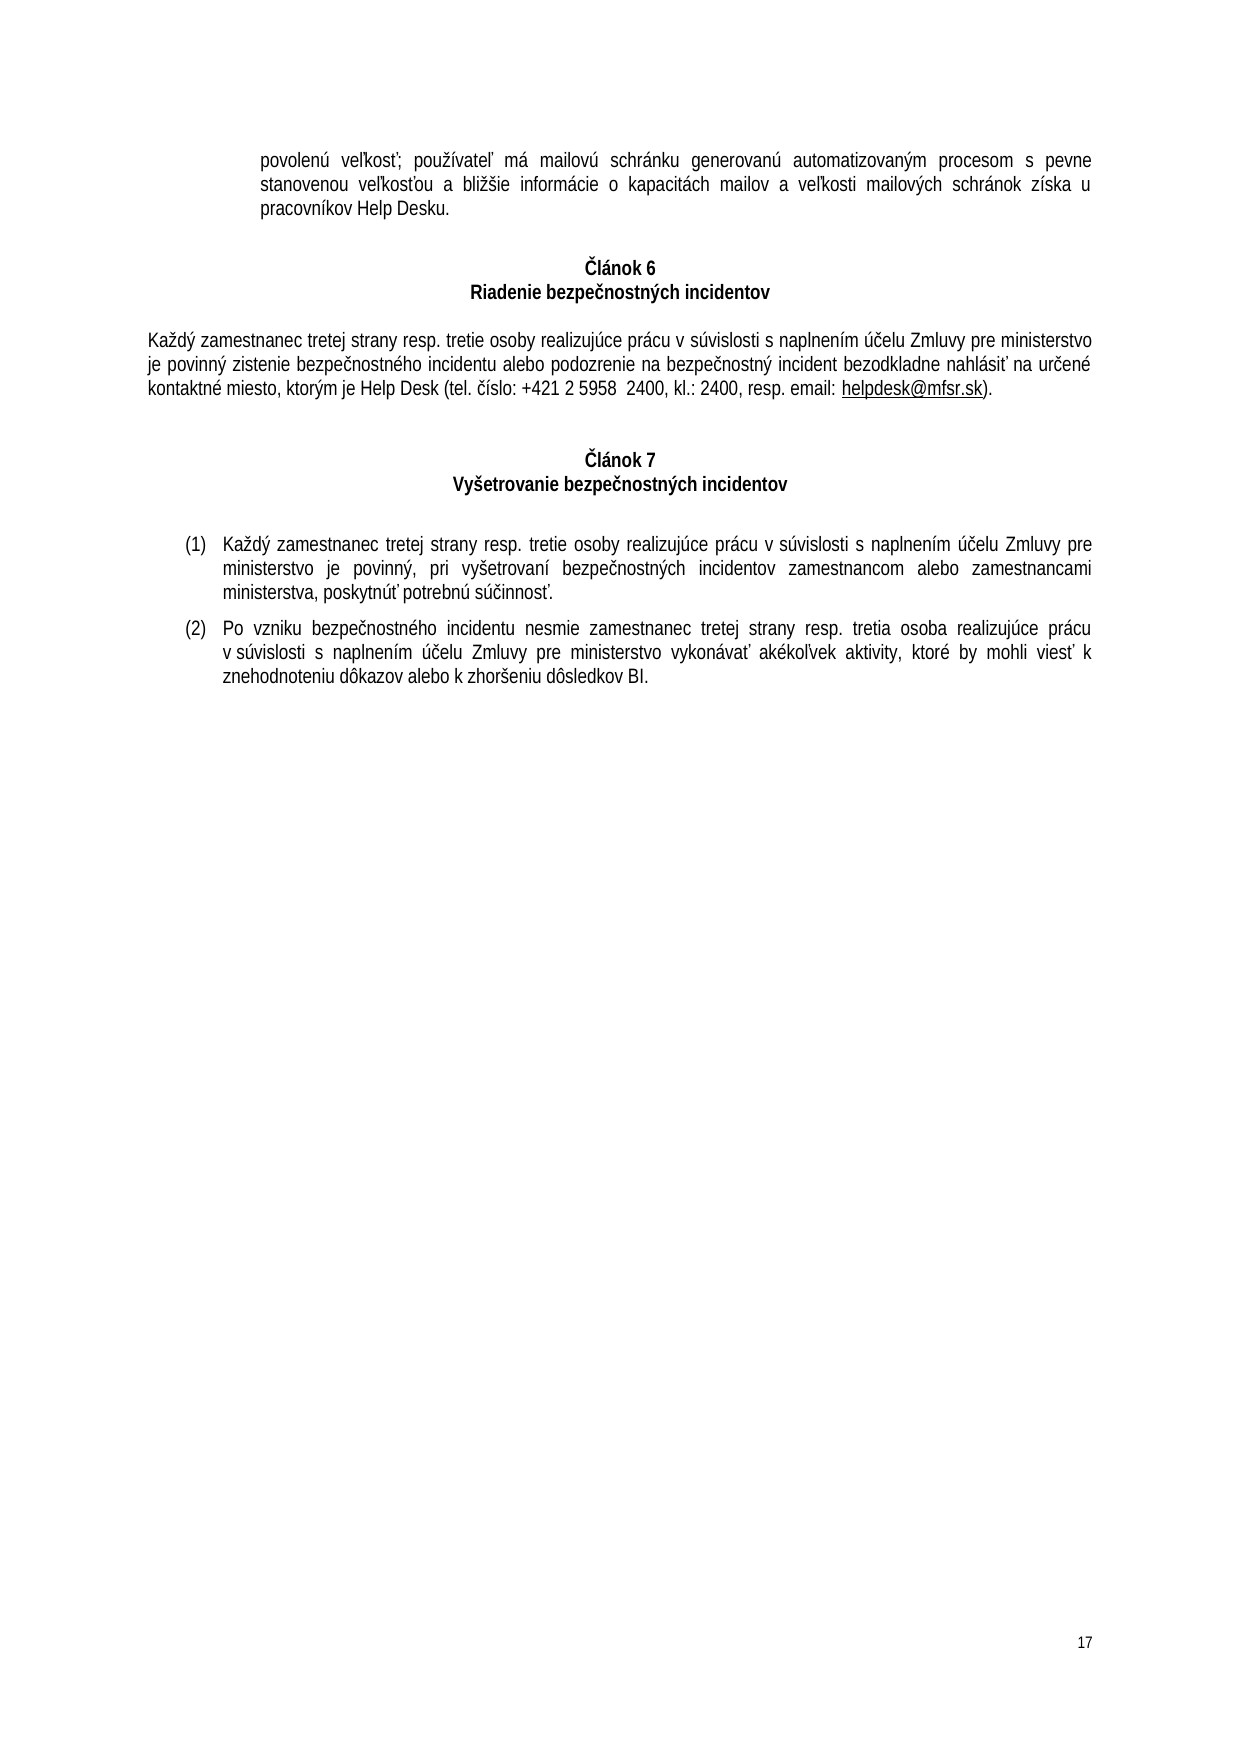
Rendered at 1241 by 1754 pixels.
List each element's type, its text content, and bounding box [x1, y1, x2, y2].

text Riadenie bezpečnostných incidentov [148, 280, 1093, 304]
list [223, 148, 1093, 219]
text Vyšetrovanie bezpečnostných incidentov [148, 472, 1093, 496]
text Článok 6 [148, 256, 1093, 280]
text Článok 7 [148, 448, 1093, 472]
list Každý zamestnanec tretej strany resp. tretie osoby realizujúce prácu v súvislosti s naplnením účelu Zmluvy pre ministerstvo je povinný, pri vyšetrovaní bezpečnostných incidentov zamestnancom alebo zamestnancami ministerstva, poskytnúť potrebnú súčinnosť. [185, 532, 1093, 604]
list Po vzniku bezpečnostného incidentu nesmie zamestnanec tretej strany resp. tretia osoba realizujúce prácu v súvislosti s naplnením účelu Zmluvy pre ministerstvo vykonávať akékoľvek aktivity, ktoré by mohli viesť k znehodnoteniu dôkazov alebo k zhoršeniu dôsledkov BI. [185, 616, 1093, 688]
text Každý zamestnanec tretej strany resp. tretie osoby realizujúce prácu v súvislosti s naplnením účelu Zmluvy pre ministerstvo je povinný zistenie bezpečnostného incidentu alebo podozrenie na bezpečnostný incident bezodkladne nahlásiť na určené kontaktné miesto, ktorým je Help Desk (tel. číslo: +421 2 5958 2400, kl.: 2400, resp. email: helpdesk@mfsr.sk). [148, 328, 1093, 400]
